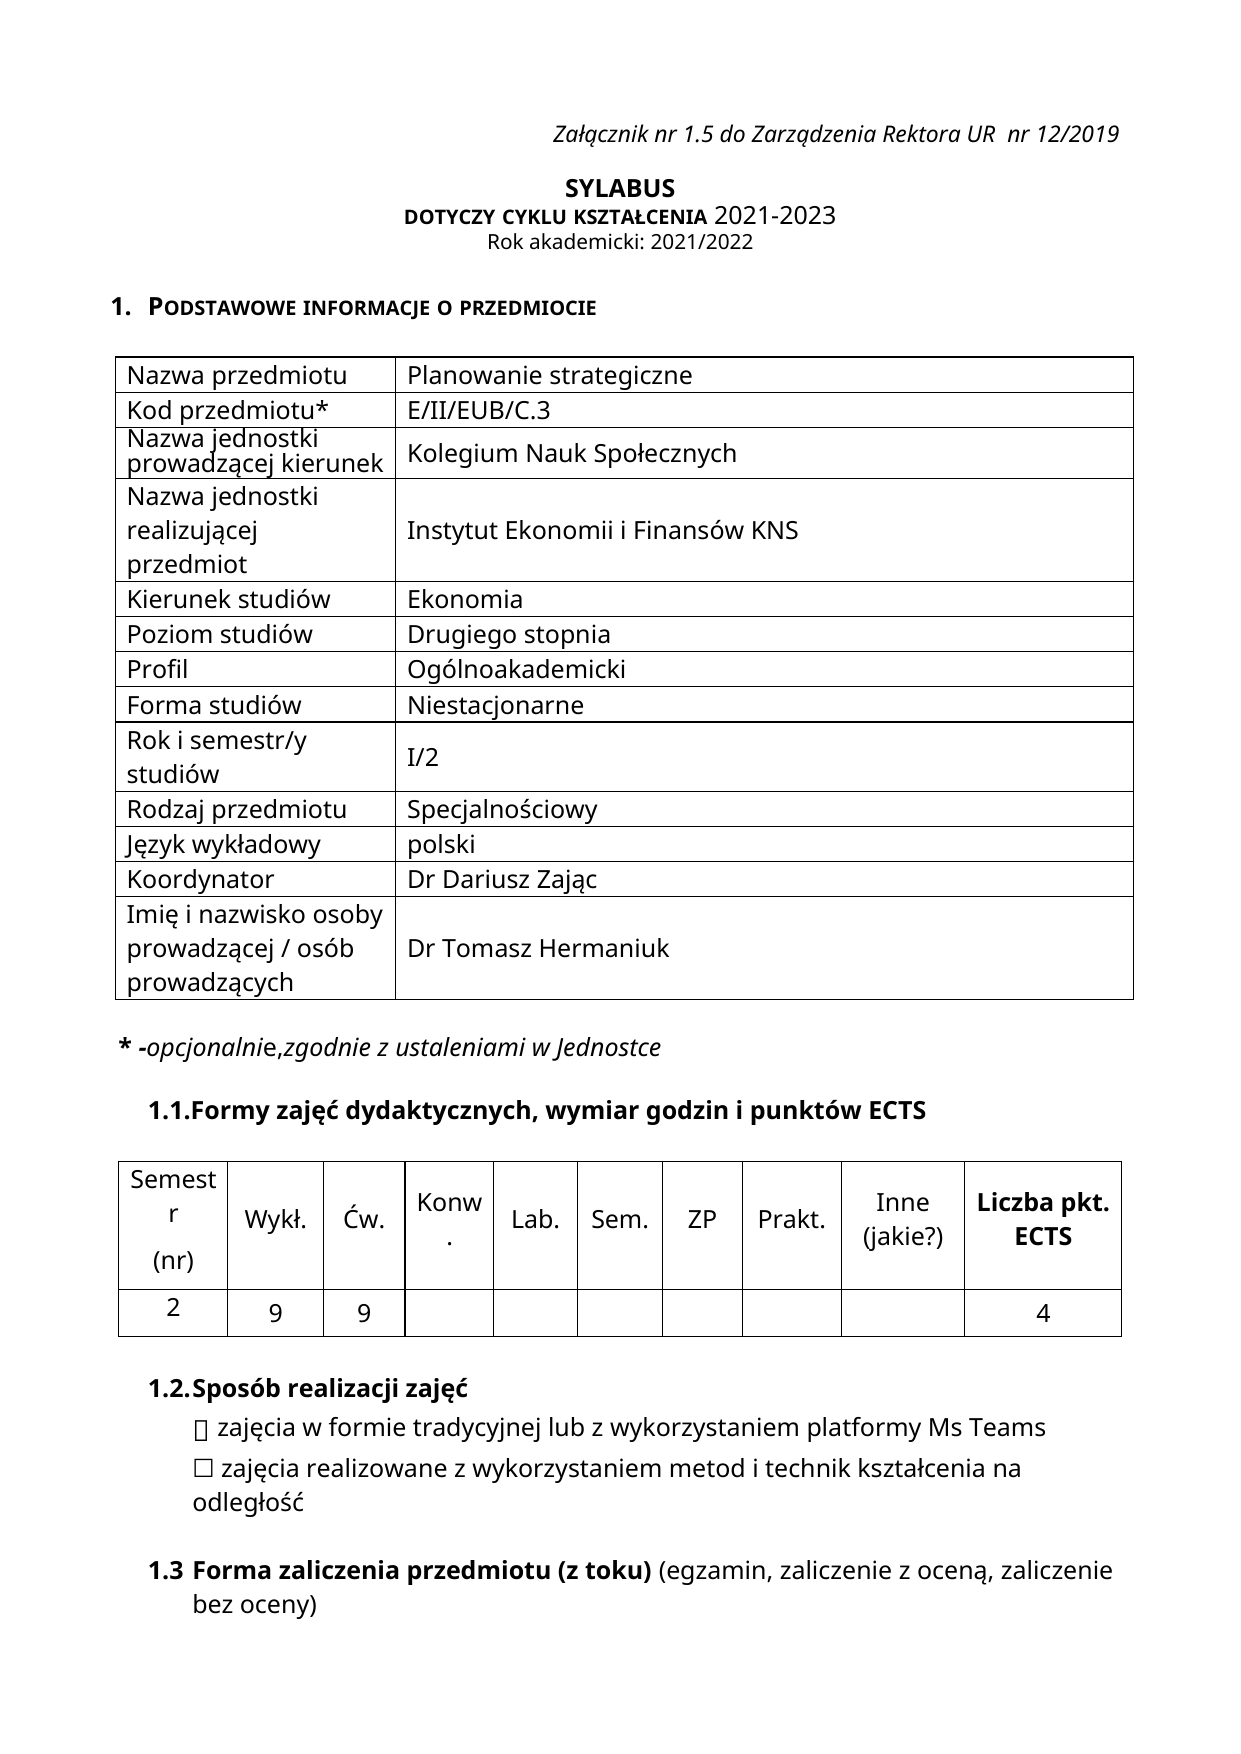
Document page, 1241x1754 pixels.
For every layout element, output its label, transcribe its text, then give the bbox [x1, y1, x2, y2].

table_cell Rok i semestr/y studiów [116, 723, 395, 791]
table_cell Nazwa jednostki realizującej przedmiot [116, 479, 395, 581]
table_header Semestr (nr) [119, 1162, 227, 1289]
table_header Konw. [406, 1162, 493, 1289]
table_cell Poziom studiów [116, 617, 395, 651]
table_cell Nazwa jednostki prowadzącej kierunek [116, 428, 395, 478]
table_header Sem. [578, 1162, 662, 1289]
table_cell E/II/EUB/C.3 [396, 393, 1133, 427]
table_cell Dr Tomasz Hermaniuk [396, 897, 1133, 999]
table_cell Kolegium Nauk Społecznych [396, 428, 1133, 478]
table_cell [743, 1290, 841, 1336]
table_cell 4 [965, 1290, 1121, 1336]
text 1.3 Forma zaliczenia przedmiotu (z toku) (egzamin, zaliczenie z oceną, zaliczenie bez oceny) [148, 1553, 1122, 1621]
text SYLABUS [118, 170, 1122, 204]
table_header Planowanie strategiczne [396, 358, 1133, 392]
table_cell [494, 1290, 577, 1336]
table_cell 2 [119, 1290, 227, 1336]
table_cell Ogólnoakademicki [396, 652, 1133, 686]
table_header Prakt. [743, 1162, 841, 1289]
table_cell Rodzaj przedmiotu [116, 792, 395, 826]
table_cell Profil [116, 652, 395, 686]
table_header Liczba pkt. ECTS [965, 1162, 1121, 1289]
table_cell [663, 1290, 742, 1336]
table_header Lab. [494, 1162, 577, 1289]
list Podstawowe informacje o przedmiocie [110, 288, 1122, 322]
table_header Nazwa przedmiotu [116, 358, 395, 392]
text Rok akademicki: 2021/2022 [118, 229, 1122, 254]
table_cell [406, 1290, 493, 1336]
table_cell Niestacjonarne [396, 687, 1133, 721]
text 1.2. Sposób realizacji zajęć [148, 1371, 1122, 1405]
table_cell 9 [228, 1290, 323, 1336]
text ☐ zajęcia realizowane z wykorzystaniem metod i technik kształcenia na odległość [192, 1450, 1122, 1518]
text Załącznik nr 1.5 do Zarządzenia Rektora UR nr 12/2019 [118, 118, 1122, 149]
table_header Wykł. [228, 1162, 323, 1289]
table_cell [842, 1290, 964, 1336]
table_cell Koordynator [116, 862, 395, 896]
table_cell Dr Dariusz Zając [396, 862, 1133, 896]
table_cell Kod przedmiotu* [116, 393, 395, 427]
text 1.1.Formy zajęć dydaktycznych, wymiar godzin i punktów ECTS [148, 1092, 1122, 1127]
table_cell [578, 1290, 662, 1336]
table_cell Specjalnościowy [396, 792, 1133, 826]
table_header ZP [663, 1162, 742, 1289]
table_cell 9 [324, 1290, 404, 1336]
table_cell I/2 [396, 723, 1133, 791]
table_cell Instytut Ekonomii i Finansów KNS [396, 479, 1133, 581]
table_cell Ekonomia [396, 582, 1133, 616]
table_header Ćw. [324, 1162, 404, 1289]
table_cell Język wykładowy [116, 827, 395, 861]
table_header Inne (jakie?) [842, 1162, 964, 1289]
table_cell Forma studiów [116, 687, 395, 721]
table_cell polski [396, 827, 1133, 861]
text * -opcjonalnie,zgodnie z ustaleniami w Jednostce [118, 1029, 1122, 1063]
table_cell Imię i nazwisko osoby prowadzącej / osób prowadzących [116, 897, 395, 999]
table_cell Kierunek studiów [116, 582, 395, 616]
text  zajęcia w formie tradycyjnej lub z wykorzystaniem platformy Ms Teams [192, 1405, 1122, 1450]
table_cell Drugiego stopnia [396, 617, 1133, 651]
text dotyczy cyklu kształcenia 2021-2023 [118, 204, 1122, 229]
